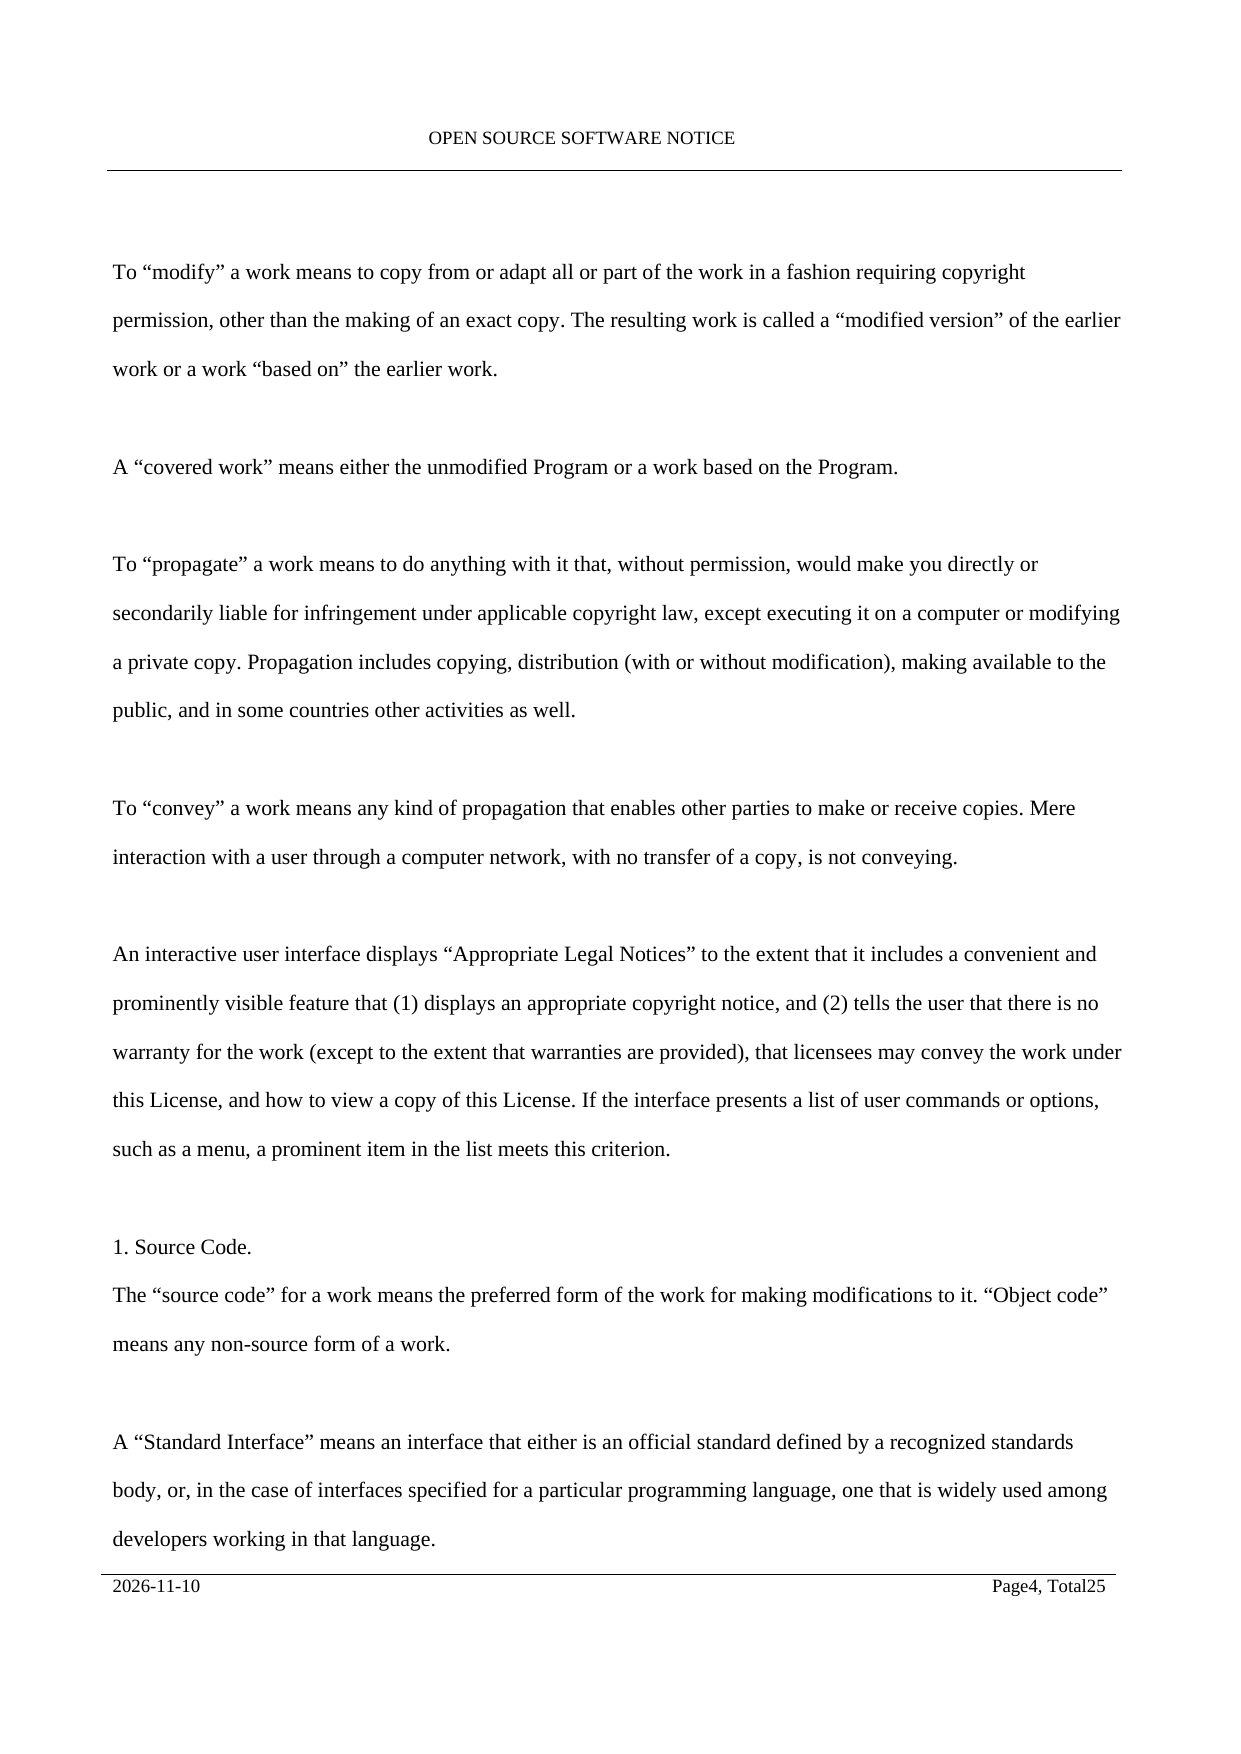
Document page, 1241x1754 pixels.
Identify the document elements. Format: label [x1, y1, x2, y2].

text [112, 206, 1128, 1555]
